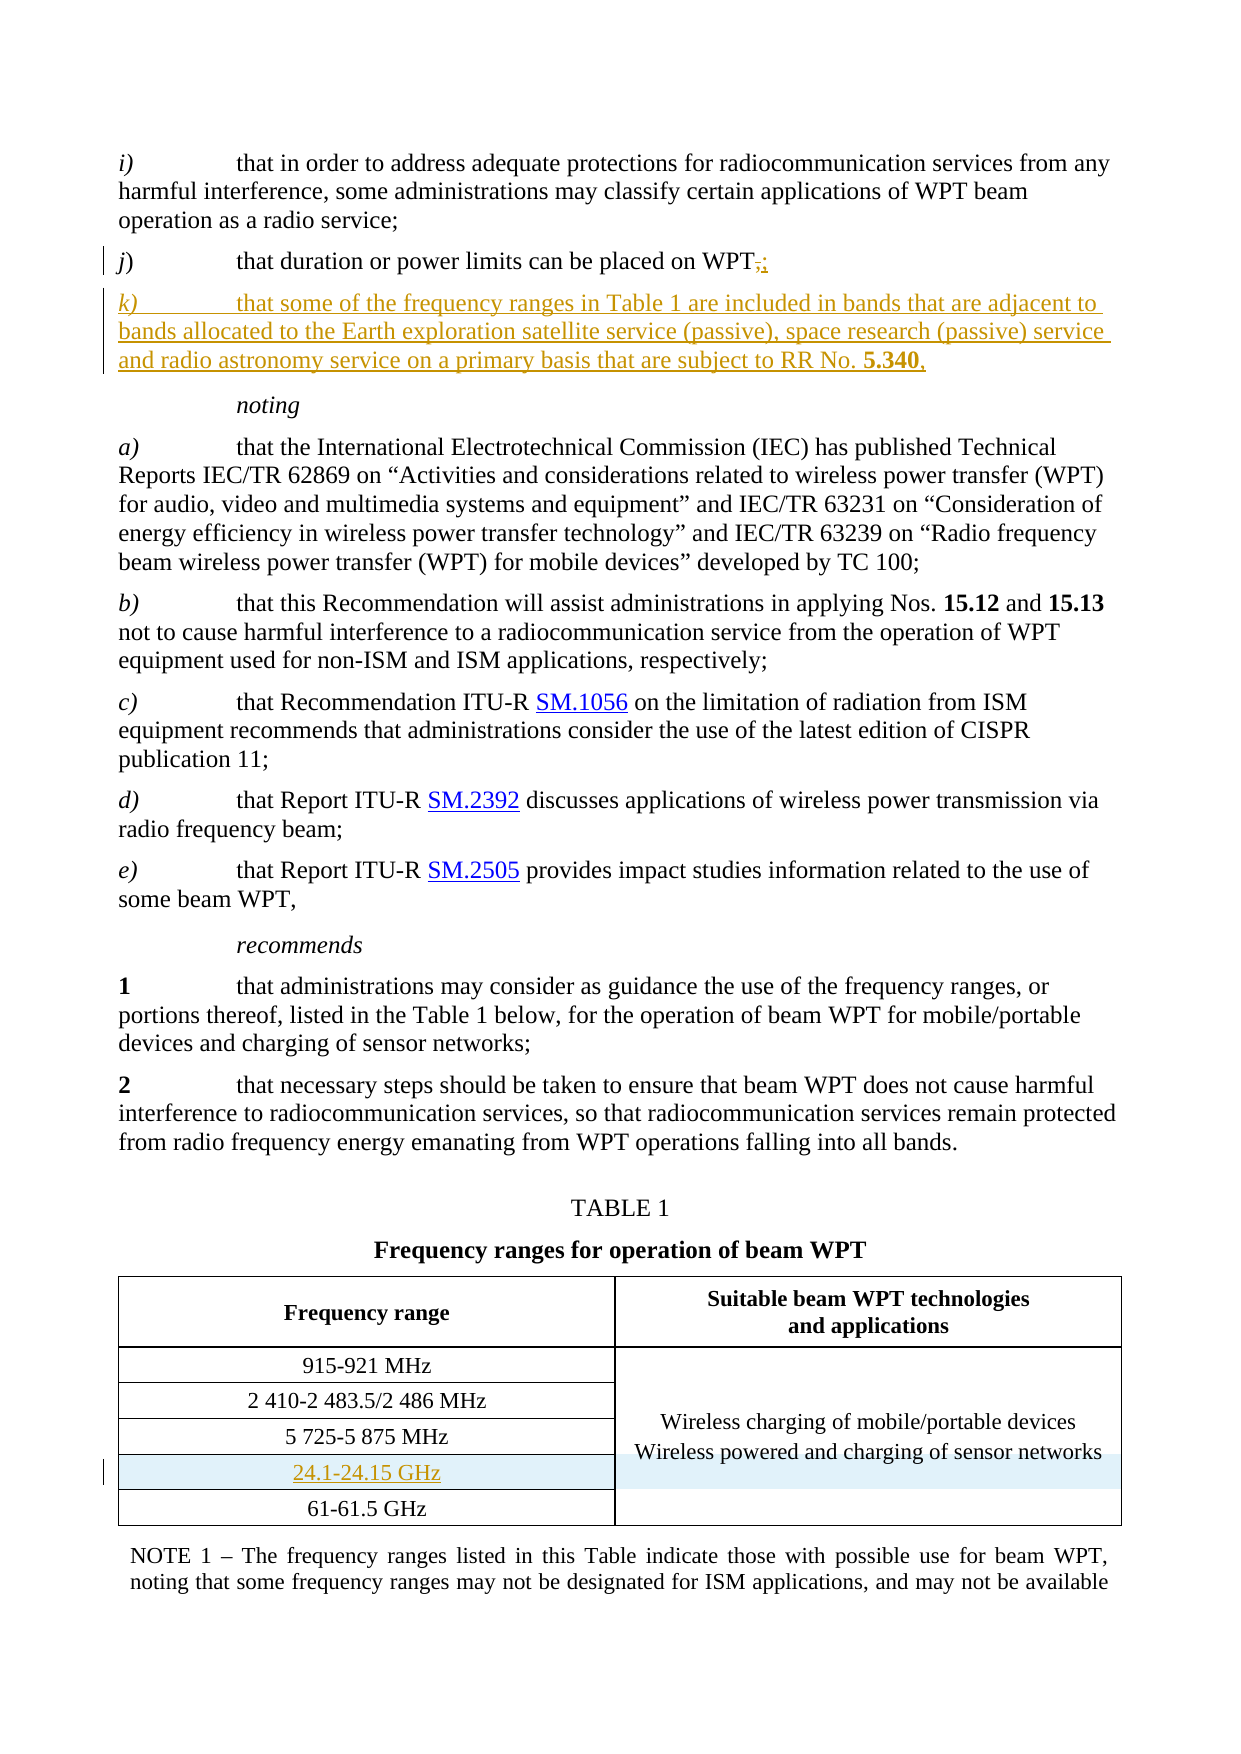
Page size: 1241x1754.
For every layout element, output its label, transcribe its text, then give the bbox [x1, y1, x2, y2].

text 1 that administrations may consider as guidance the use of the frequency ranges, or portions thereof, listed in the Table 1 below, for the operation of beam WPT for mobile/portable devices and charging of sensor networks; [118, 971, 1122, 1057]
table_header Frequency range [119, 1277, 614, 1346]
table_cell Wireless charging of mobile/portable devices Wireless powered and charging of sensor networks [616, 1348, 1121, 1525]
text recommends [236, 930, 1122, 958]
text noting [236, 391, 1122, 419]
text TABLE 1 [118, 1193, 1122, 1222]
text e) that Report ITU-R SM.2505 provides impact studies information related to the use of some beam WPT, [118, 856, 1122, 913]
text c) that Recommendation ITU-R SM.1056 on the limitation of radiation from ISM equipment recommends that administrations consider the use of the latest edition of CISPR publication 11; [118, 687, 1122, 773]
text Frequency ranges for operation of beam WPT [118, 1235, 1122, 1263]
table_cell 2 410-2 483.5/2 486 MHz [119, 1383, 614, 1418]
table_cell 5 725-5 875 MHz [119, 1419, 614, 1454]
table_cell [119, 1526, 1122, 1606]
table_header Suitable beam WPT technologies and applications [616, 1277, 1121, 1346]
text j) that duration or power limits can be placed on WPT [118, 246, 1122, 275]
text 2 that necessary steps should be taken to ensure that beam WPT does not cause harmful interference to radiocommunication services, so that radiocommunication services remain protected from radio frequency energy emanating from WPT operations falling into all bands. [118, 1070, 1122, 1156]
text d) that Report ITU-R SM.2392 discusses applications of wireless power transmission via radio frequency beam; [118, 786, 1122, 843]
text b) that this Recommendation will assist administrations in applying Nos. 15.12 and 15.13 not to cause harmful interference to a radiocommunication service from the operation of WPT equipment used for non-ISM and ISM applications, respectively; [118, 588, 1122, 674]
table_cell 915-921 MHz [119, 1348, 614, 1382]
text a) that the International Electrotechnical Commission (IEC) has published Technical Reports IEC/TR 62869 on “Activities and considerations related to wireless power transfer (WPT) for audio, video and multimedia systems and equipment” and IEC/TR 63231 on “Consideration of energy efficiency in wireless power transfer technology” and IEC/TR 63239 on “Radio frequency beam wireless power transfer (WPT) for mobile devices” developed by TC 100; [118, 432, 1122, 576]
table_cell 61-61.5 GHz [119, 1490, 614, 1525]
text i) that in order to address adequate protections for radiocommunication services from any harmful interference, some administrations may classify certain applications of WPT beam operation as a radio service; [118, 148, 1122, 234]
